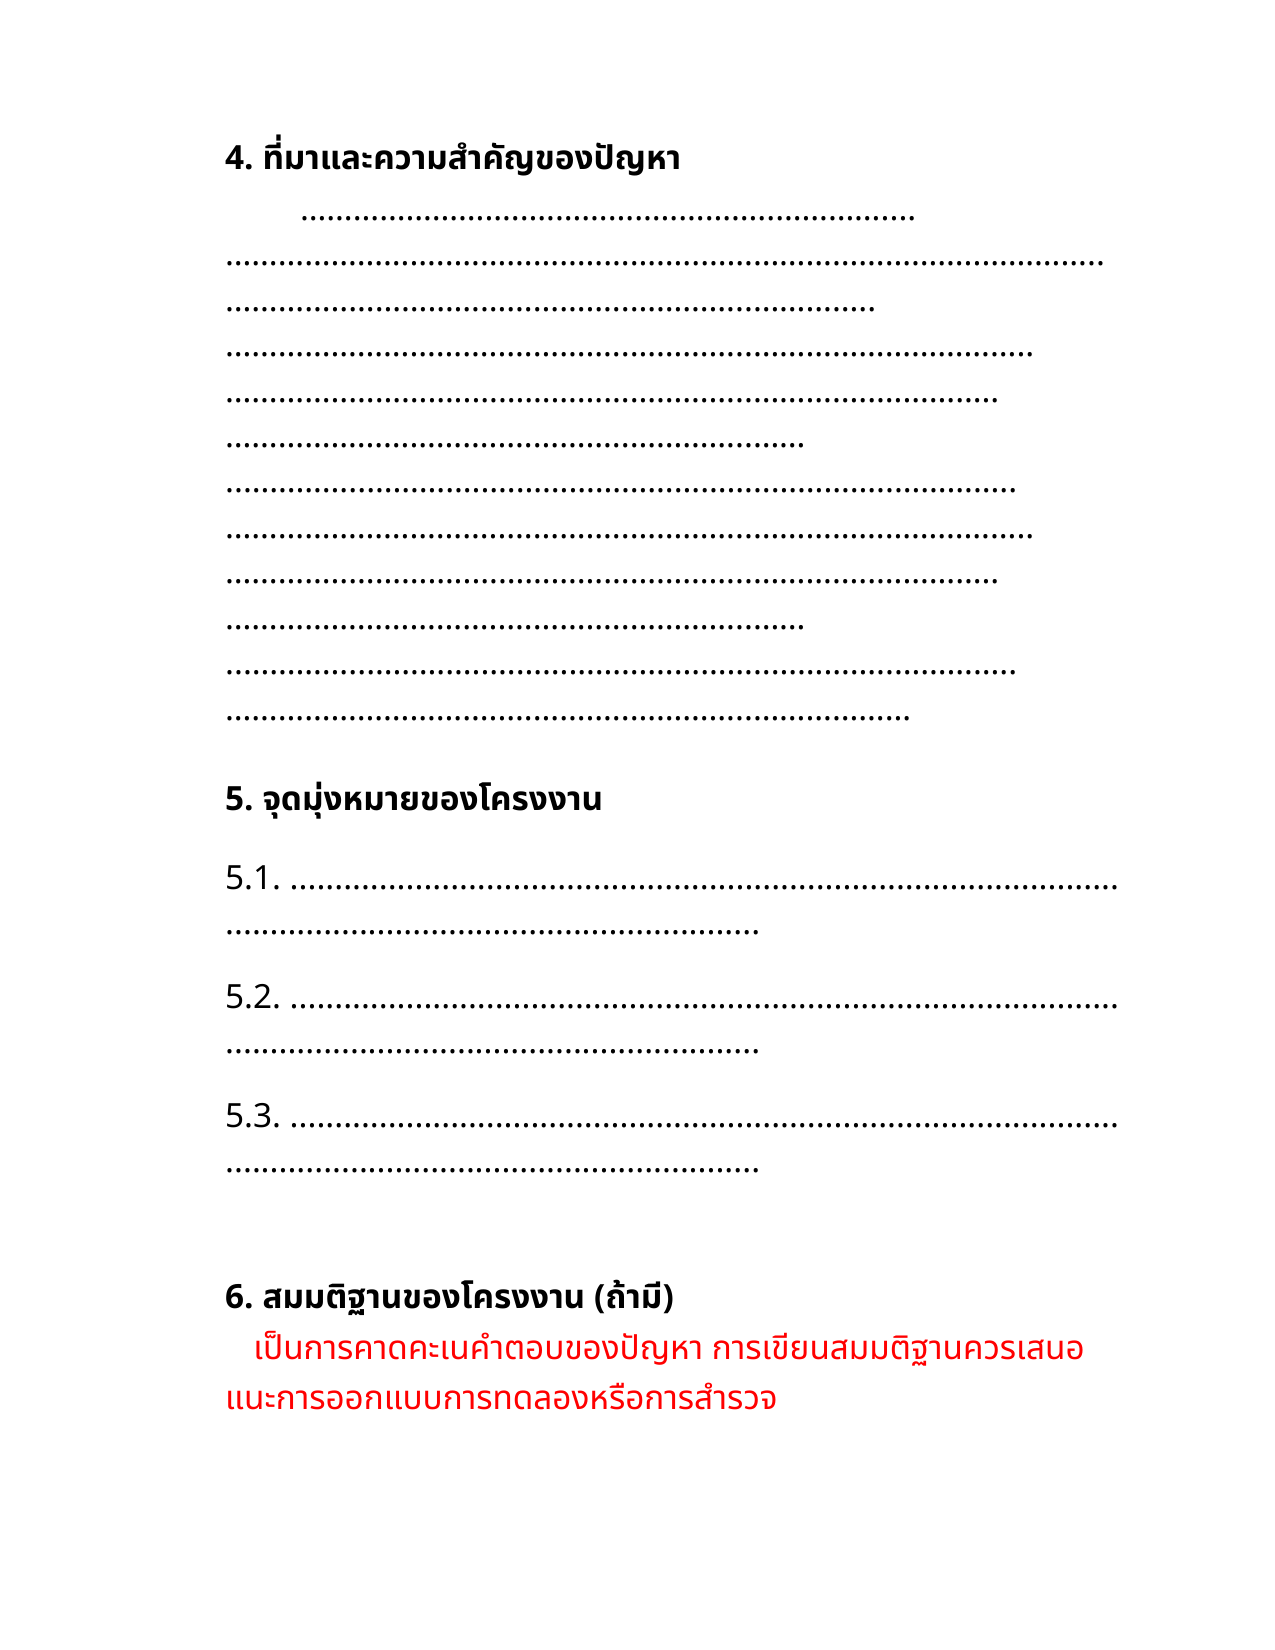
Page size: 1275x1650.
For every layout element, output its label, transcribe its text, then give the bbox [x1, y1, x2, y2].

text 6. สมมติฐานของโครงงาน (ถ้ามี) [225, 1273, 1125, 1324]
text เป็นการคาดคะเนคำตอบของปัญหา การเขียนสมมติฐานควรเสนอแนะการออกแบบการทดลองหรือการสำรวจ [225, 1324, 1125, 1424]
text ..…………..…………..…………………………..…………..…………..…………………………..…………..…………..…………………………..…………..…………..…………………………..…………..…………..…………………………..…………..…………..…… [225, 457, 1125, 639]
text 4. ที่มาและความสำคัญของปัญหา [225, 134, 1125, 185]
text ……………………..…………..…………..…………....……………………..…………..…………..…………………………..…………..…………..…………………………..…………..…………..…………………………..…………..…………..…………………………..…………..…………..…………………………..…………..…………..…………………………..…………..…………..…… [225, 185, 1125, 457]
text 5. จุดมุ่งหมายของโครงงาน [225, 775, 1125, 826]
text 5.1. ......................................................................................................................................................... [225, 826, 1125, 944]
text 5.3. ......................................................................................................................................................... [225, 1063, 1125, 1182]
text ..…………..…………..…………………………..…………..…………..…………………………..…………..…………..……………… [225, 639, 1125, 730]
text 5.2. ......................................................................................................................................................... [225, 944, 1125, 1063]
